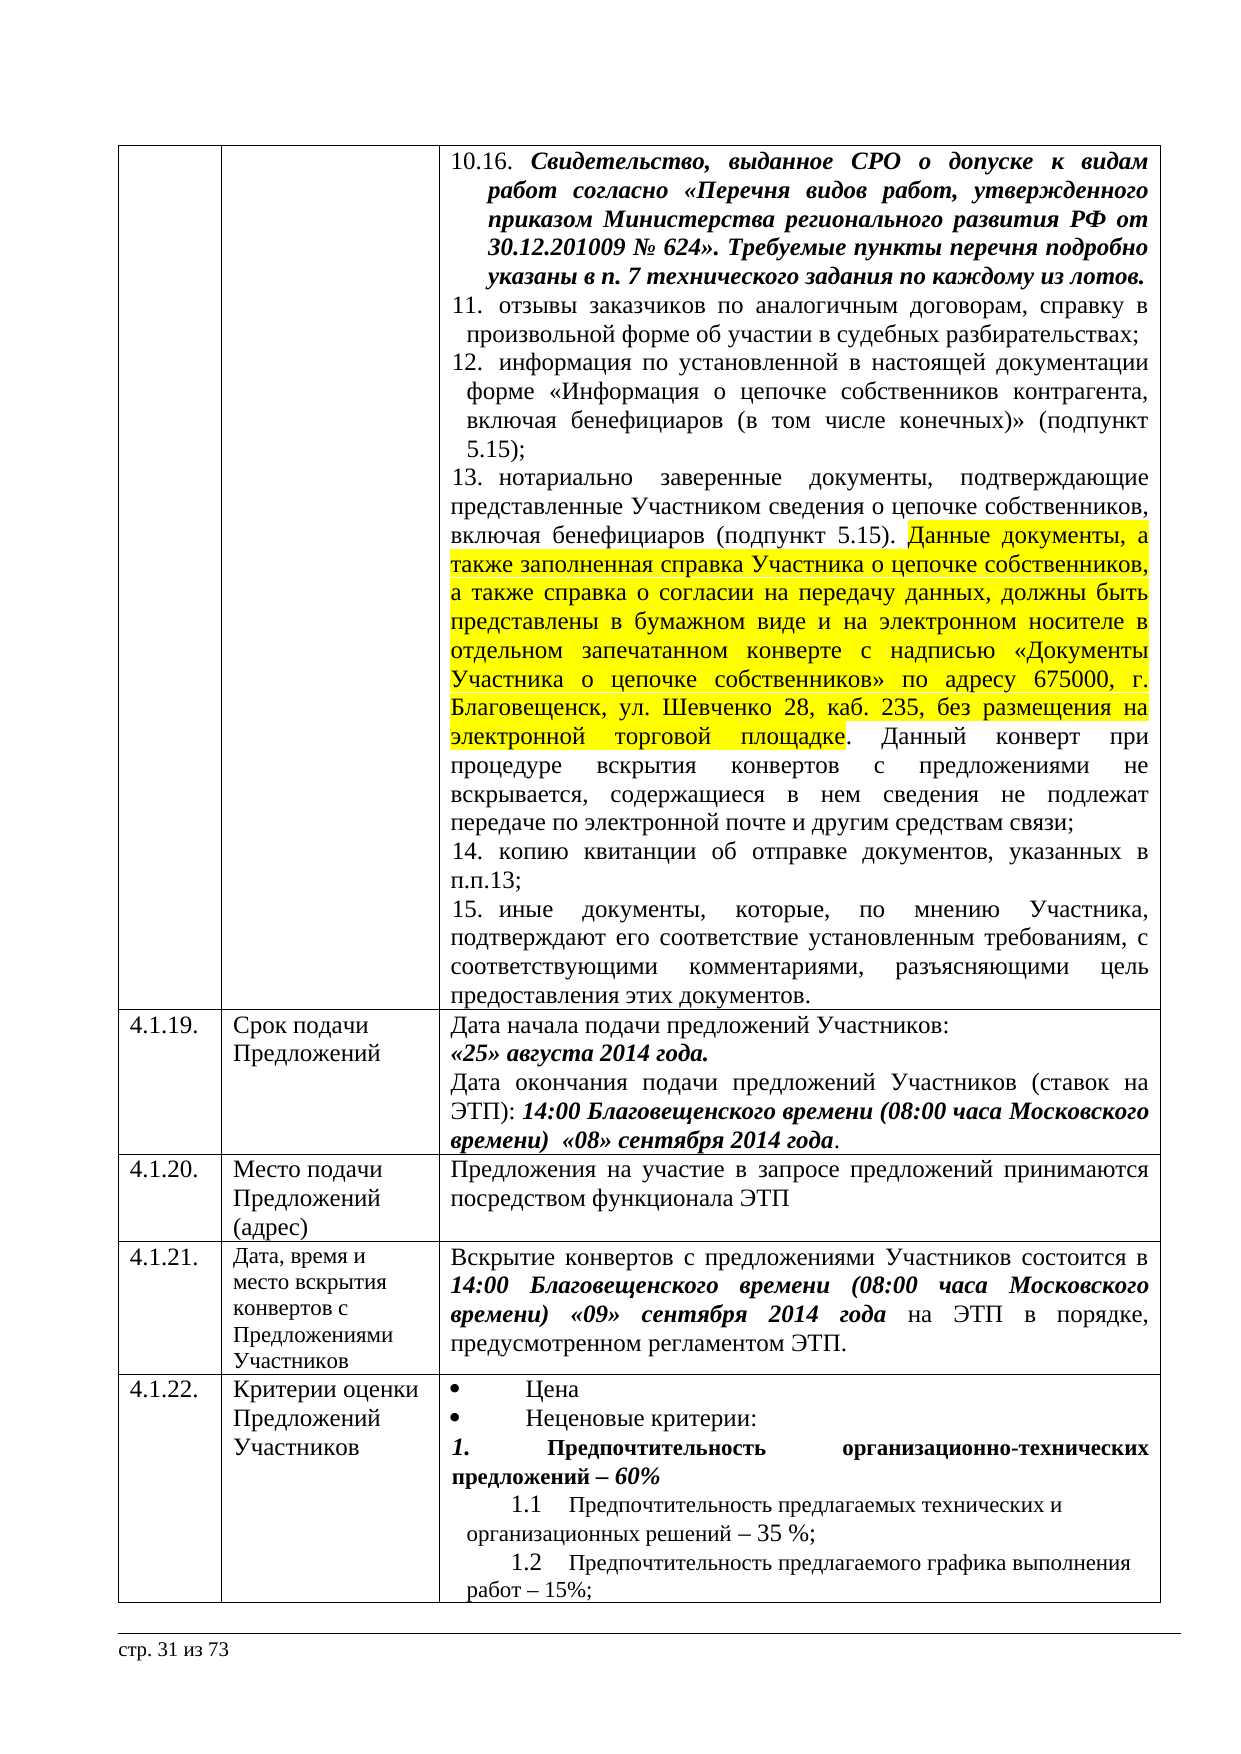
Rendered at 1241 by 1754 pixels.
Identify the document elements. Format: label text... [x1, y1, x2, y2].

table_cell [119, 1375, 221, 1602]
table_cell Вскрытие конвертов с предложениями Участников состоится в 14:00 Благовещенского времени (08:00 часа Московского времени) «09» сентября 2014 года на ЭТП в порядке, предусмотренном регламентом ЭТП. [440, 1242, 1160, 1373]
table_cell [119, 1010, 221, 1153]
table_cell [119, 1155, 221, 1241]
table_cell Место подачи Предложений (адрес) [222, 1155, 439, 1241]
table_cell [440, 146, 1160, 1009]
table_cell Предложения на участие в запросе предложений принимаются посредством функционала ЭТП [440, 1155, 1160, 1241]
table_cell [222, 146, 439, 1009]
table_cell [222, 1375, 439, 1602]
table_cell Дата начала подачи предложений Участников: «25» августа 2014 года. Дата окончания подачи предложений Участников (ставок на ЭТП): 14:00 Благовещенского времени (08:00 часа Московского времени) «08» сентября 2014 года. [440, 1010, 1160, 1153]
table_cell Срок подачи Предложений [222, 1010, 439, 1153]
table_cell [440, 1375, 1160, 1602]
table_cell [119, 1242, 221, 1373]
table_cell Дата, время и место вскрытия конвертов с Предложениями Участников [222, 1242, 439, 1373]
table_cell [119, 146, 221, 1009]
